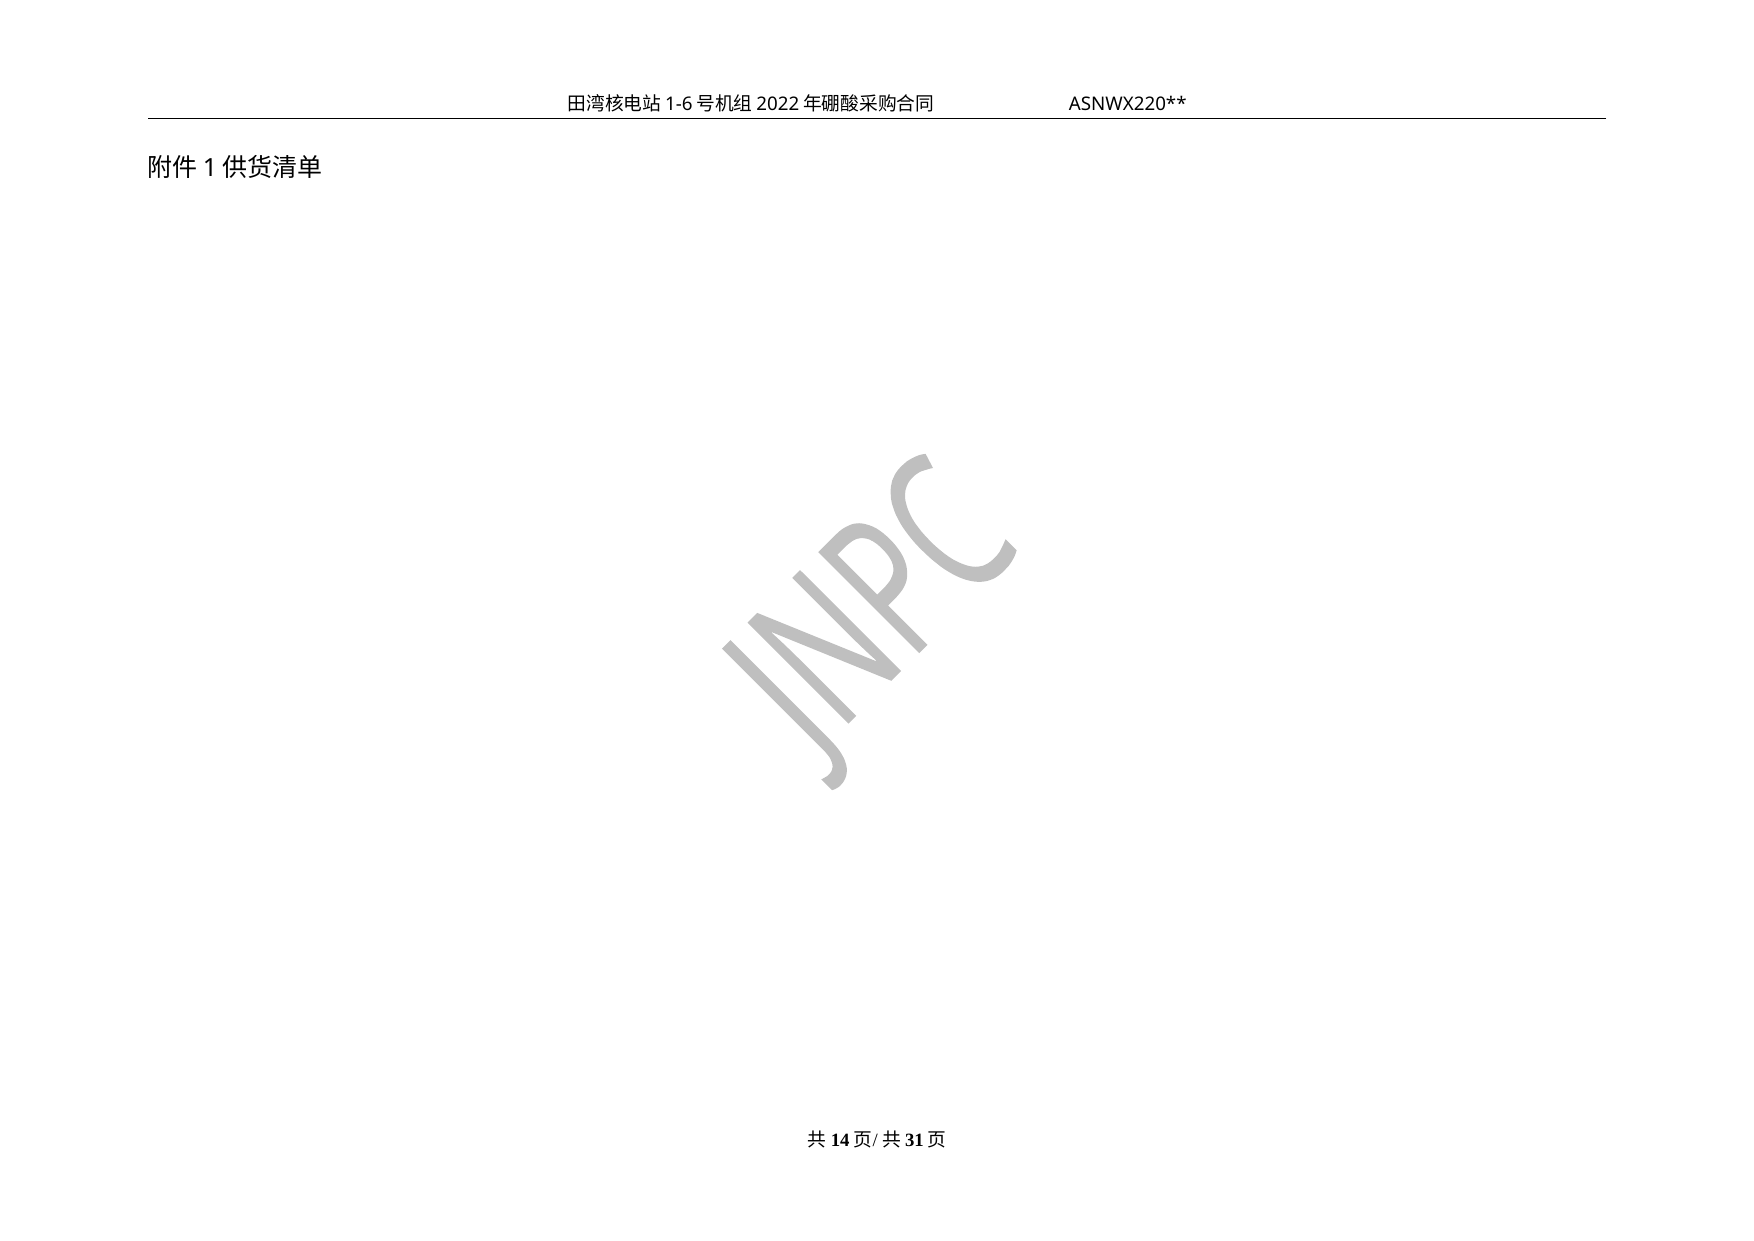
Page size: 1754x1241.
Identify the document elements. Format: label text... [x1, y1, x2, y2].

list 附件1供货清单 [148, 148, 1556, 184]
